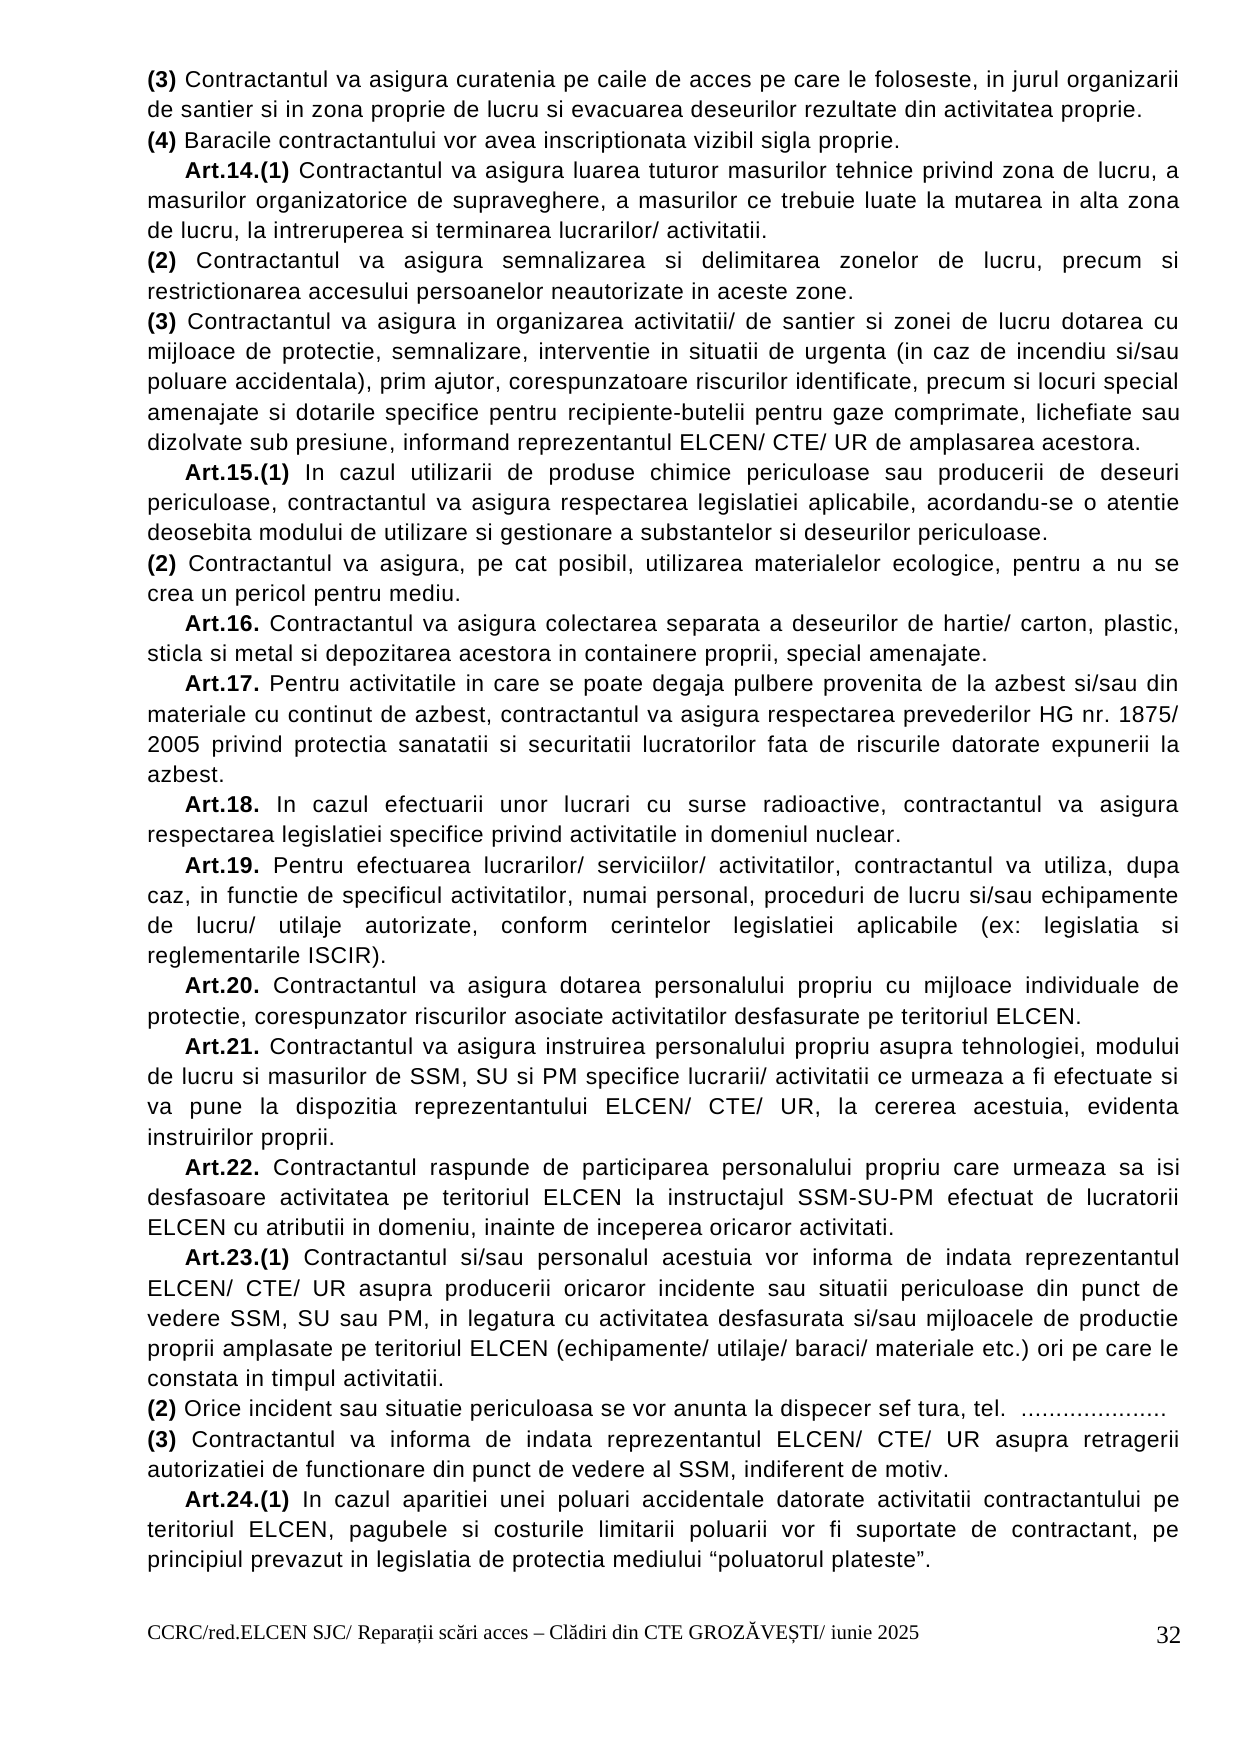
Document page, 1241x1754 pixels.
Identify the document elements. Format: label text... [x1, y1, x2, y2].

text (4) Baracile contractantului vor avea inscriptionata vizibil sigla proprie. [147, 127, 1181, 153]
text (3) Contractantul va asigura curatenia pe caile de acces pe care le foloseste, in jurul organizarii de santier si in zona proprie de lucru si evacuarea deseurilor rezultate din activitatea proprie. [147, 66, 1181, 123]
text Art.22. Contractantul raspunde de participarea personalului propriu care urmeaza sa isi desfasoare activitatea pe teritoriul ELCEN la instructajul SSM-SU-PM efectuat de lucratorii ELCEN cu atributii in domeniu, inainte de inceperea oricaror activitati. [147, 1154, 1181, 1240]
text Art.18. In cazul efectuarii unor lucrari cu surse radioactive, contractantul va asigura respectarea legislatiei specifice privind activitatile in domeniul nuclear. [147, 791, 1181, 848]
text Art.16. Contractantul va asigura colectarea separata a deseurilor de hartie/ carton, plastic, sticla si metal si depozitarea acestora in containere proprii, special amenajate. [147, 610, 1181, 666]
text Art.21. Contractantul va asigura instruirea personalului propriu asupra tehnologiei, modului de lucru si masurilor de SSM, SU si PM specifice lucrarii/ activitatii ce urmeaza a fi efectuate si va pune la dispozitia reprezentantului ELCEN/ CTE/ UR, la cererea acestuia, evidenta instruirilor proprii. [147, 1033, 1181, 1150]
text Art.19. Pentru efectuarea lucrarilor/ serviciilor/ activitatilor, contractantul va utiliza, dupa caz, in functie de specificul activitatilor, numai personal, proceduri de lucru si/sau echipamente de lucru/ utilaje autorizate, conform cerintelor legislatiei aplicabile (ex: legislatia si reglementarile ISCIR). [147, 852, 1181, 968]
text (2) Contractantul va asigura semnalizarea si delimitarea zonelor de lucru, precum si restrictionarea accesului persoanelor neautorizate in aceste zone. [147, 247, 1181, 304]
text Art.17. Pentru activitatile in care se poate degaja pulbere provenita de la azbest si/sau din materiale cu continut de azbest, contractantul va asigura respectarea prevederilor HG nr. 1875/ 2005 privind protectia sanatatii si securitatii lucratorilor fata de riscurile datorate expunerii la azbest. [147, 670, 1181, 787]
text (2) Orice incident sau situatie periculoasa se vor anunta la dispecer sef tura, tel. ..................... [147, 1395, 1181, 1422]
text (3) Contractantul va asigura in organizarea activitatii/ de santier si zonei de lucru dotarea cu mijloace de protectie, semnalizare, interventie in situatii de urgenta (in caz de incendiu si/sau poluare accidentala), prim ajutor, corespunzatoare riscurilor identificate, precum si locuri special amenajate si dotarile specifice pentru recipiente-butelii pentru gaze comprimate, lichefiate sau dizolvate sub presiune, informand reprezentantul ELCEN/ CTE/ UR de amplasarea acestora. [147, 308, 1181, 455]
text Art.20. Contractantul va asigura dotarea personalului propriu cu mijloace individuale de protectie, corespunzator riscurilor asociate activitatilor desfasurate pe teritoriul ELCEN. [147, 972, 1181, 1029]
text Art.14.(1) Contractantul va asigura luarea tuturor masurilor tehnice privind zona de lucru, a masurilor organizatorice de supraveghere, a masurilor ce trebuie luate la mutarea in alta zona de lucru, la intreruperea si terminarea lucrarilor/ activitatii. [147, 157, 1181, 243]
text (2) Contractantul va asigura, pe cat posibil, utilizarea materialelor ecologice, pentru a nu se crea un pericol pentru mediu. [147, 549, 1181, 606]
text Art.24.(1) In cazul aparitiei unei poluari accidentale datorate activitatii contractantului pe teritoriul ELCEN, pagubele si costurile limitarii poluarii vor fi suportate de contractant, pe principiul prevazut in legislatia de protectia mediului “poluatorul plateste”. [147, 1486, 1181, 1573]
text Art.15.(1) In cazul utilizarii de produse chimice periculoase sau producerii de deseuri periculoase, contractantul va asigura respectarea legislatiei aplicabile, acordandu-se o atentie deosebita modului de utilizare si gestionare a substantelor si deseurilor periculoase. [147, 459, 1181, 546]
text Art.23.(1) Contractantul si/sau personalul acestuia vor informa de indata reprezentantul ELCEN/ CTE/ UR asupra producerii oricaror incidente sau situatii periculoase din punct de vedere SSM, SU sau PM, in legatura cu activitatea desfasurata si/sau mijloacele de productie proprii amplasate pe teritoriul ELCEN (echipamente/ utilaje/ baraci/ materiale etc.) ori pe care le constata in timpul activitatii. [147, 1244, 1181, 1391]
text (3) Contractantul va informa de indata reprezentantul ELCEN/ CTE/ UR asupra retragerii autorizatiei de functionare din punct de vedere al SSM, indiferent de motiv. [147, 1426, 1181, 1482]
